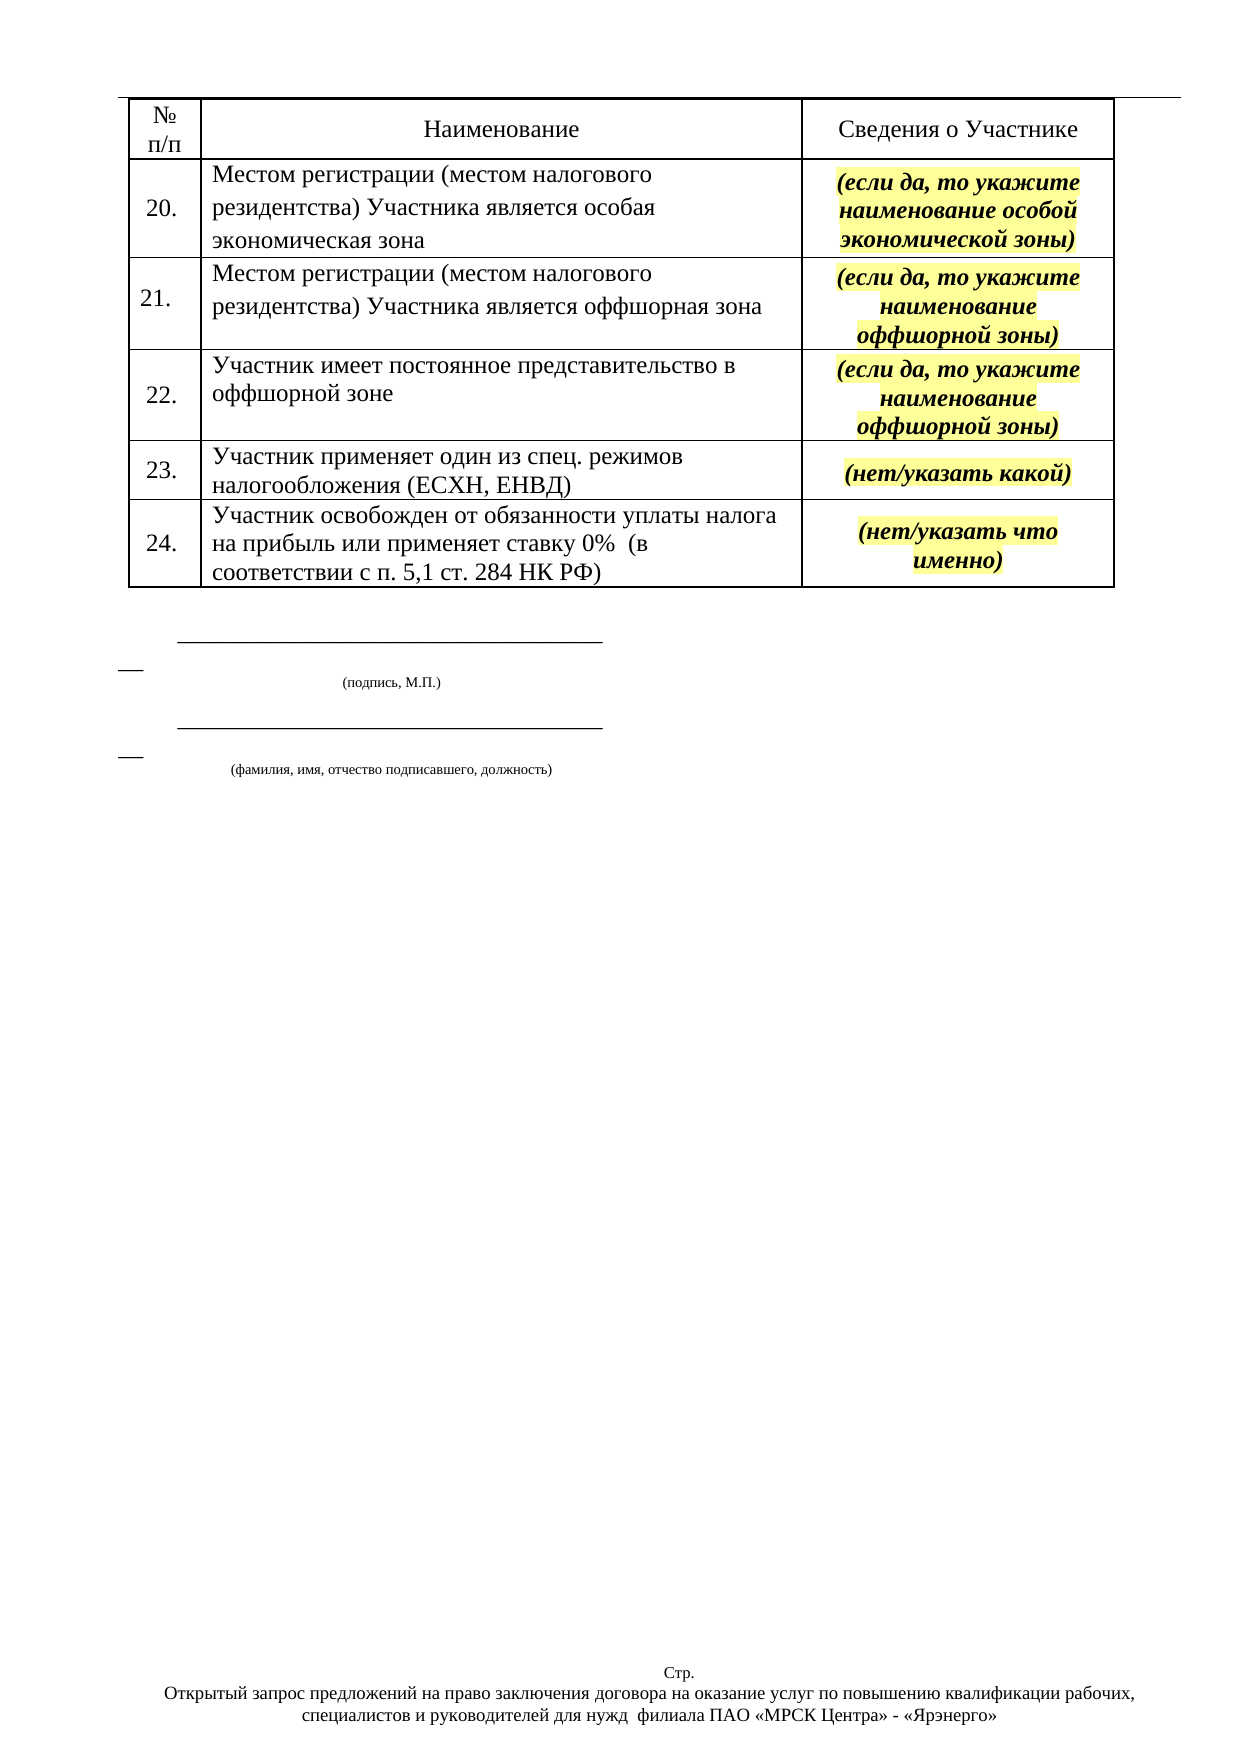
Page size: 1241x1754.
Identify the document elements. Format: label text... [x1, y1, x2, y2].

table_header Сведения о Участнике [803, 100, 1113, 158]
text ____________________________________ [118, 617, 605, 674]
table_cell [130, 160, 200, 257]
table_cell [130, 500, 200, 586]
table_cell (если да, то укажите наименование оффшорной зоны) [803, 258, 1113, 349]
table_cell Местом регистрации (местом налогового резидентства) Участника является оффшорная зона [202, 258, 801, 349]
text (подпись, М.П.) [118, 674, 605, 703]
table_header № п/п [130, 100, 200, 158]
text ____________________________________ [118, 703, 605, 761]
table_cell Участник имеет постоянное представительство в оффшорной зоне [202, 350, 801, 440]
table_cell [130, 258, 200, 349]
table_cell Участник освобожден от обязанности уплаты налога на прибыль или применяет ставку 0% (в соответствии с п. 5,1 ст. 284 НК РФ) [202, 500, 801, 586]
text (фамилия, имя, отчество подписавшего, должность) [118, 761, 605, 789]
table_header Наименование [202, 100, 801, 158]
table_cell [130, 350, 200, 440]
table_cell Участник применяет один из спец. режимов налогообложения (ЕСХН, ЕНВД) [202, 441, 801, 499]
table_cell (если да, то укажите наименование оффшорной зоны) [803, 350, 1113, 440]
table_cell [130, 441, 200, 499]
table_cell Местом регистрации (местом налогового резидентства) Участника является особая экономическая зона [202, 160, 801, 257]
table_cell (нет/указать что именно) [803, 500, 1113, 586]
table_cell (если да, то укажите наименование особой экономической зоны) [803, 160, 1113, 257]
table_cell (нет/указать какой) [803, 441, 1113, 499]
